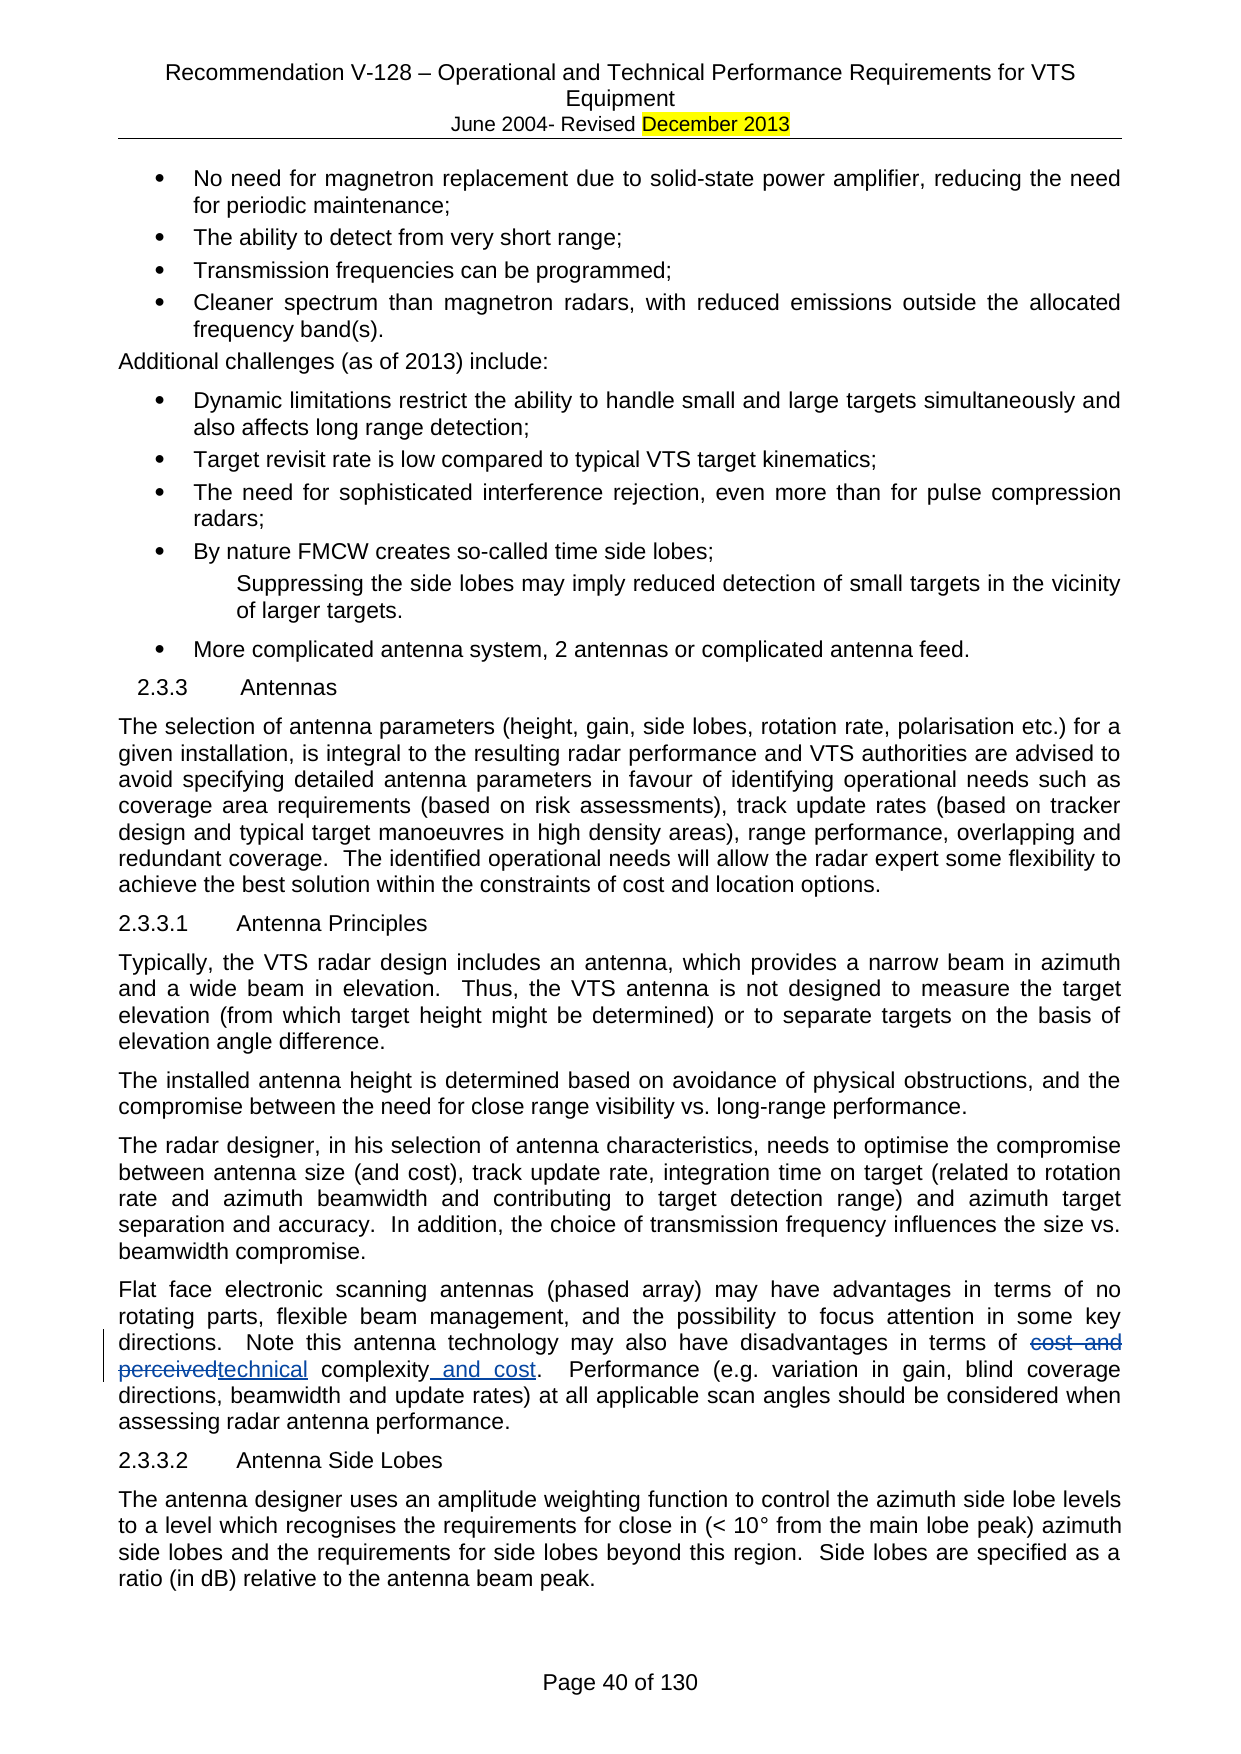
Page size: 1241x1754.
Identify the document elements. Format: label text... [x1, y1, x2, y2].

text The radar designer, in his selection of antenna characteristics, needs to optimise the compromise between antenna size (and cost), track update rate, integration time on target (related to rotation rate and azimuth beamwidth and contributing to target detection range) and azimuth target separation and accuracy. In addition, the choice of transmission frequency influences the size vs. beamwidth compromise. [118, 1132, 1122, 1264]
text More complicated antenna system, 2 antennas or complicated antenna feed. [156, 636, 1122, 662]
text Flat face electronic scanning antennas (phased array) may have advantages in terms of no rotating parts, flexible beam management, and the possibility to focus attention in some key directions. Note this antenna technology may also have disadvantages in terms of complexity. Performance (e.g. variation in gain, blind coverage directions, beamwidth and update rates) at all applicable scan angles should be considered when assessing radar antenna performance. [118, 1276, 1122, 1434]
text The ability to detect from very short range; [156, 224, 1122, 251]
text Transmission frequencies can be programmed; [156, 257, 1122, 283]
text Additional challenges (as of 2013) include: [118, 348, 1122, 375]
text Typically, the VTS radar design includes an antenna, which provides a narrow beam in azimuth and a wide beam in elevation. Thus, the VTS antenna is not designed to measure the target elevation (from which target height might be determined) or to separate targets on the basis of elevation angle difference. [118, 949, 1122, 1054]
text The selection of antenna parameters (height, gain, side lobes, rotation rate, polarisation etc.) for a given installation, is integral to the resulting radar performance and VTS authorities are advised to avoid specifying detailed antenna parameters in favour of identifying operational needs such as coverage area requirements (based on risk assessments), track update rates (based on tracker design and typical target manoeuvres in high density areas), range performance, overlapping and redundant coverage. The identified operational needs will allow the radar expert some flexibility to achieve the best solution within the constraints of cost and location options. [118, 713, 1122, 898]
text Dynamic limitations restrict the ability to handle small and large targets simultaneously and also affects long range detection; [156, 387, 1122, 440]
text By nature FMCW creates so-called time side lobes; [156, 538, 1122, 564]
subtitle Antenna Side Lobes [118, 1447, 1122, 1473]
text Cleaner spectrum than magnetron radars, with reduced emissions outside the allocated frequency band(s). [156, 289, 1122, 342]
text The need for sophisticated interference rejection, even more than for pulse compression radars; [156, 479, 1122, 531]
text Suppressing the side lobes may imply reduced detection of small targets in the vicinity of larger targets. [236, 570, 1122, 623]
text The installed antenna height is determined based on avoidance of physical obstructions, and the compromise between the need for close range visibility vs. long-range performance. [118, 1067, 1122, 1120]
text Target revisit rate is low compared to typical VTS target kinematics; [156, 446, 1122, 472]
subtitle Antennas [137, 674, 1122, 701]
text No need for magnetron replacement due to solid-state power amplifier, reducing the need for periodic maintenance; [156, 165, 1122, 218]
text The antenna designer uses an amplitude weighting function to control the azimuth side lobe levels to a level which recognises the requirements for close in (< 10° from the main lobe peak) azimuth side lobes and the requirements for side lobes beyond this region. Side lobes are specified as a ratio (in dB) relative to the antenna beam peak. [118, 1486, 1122, 1591]
subtitle Antenna Principles [118, 910, 1122, 937]
